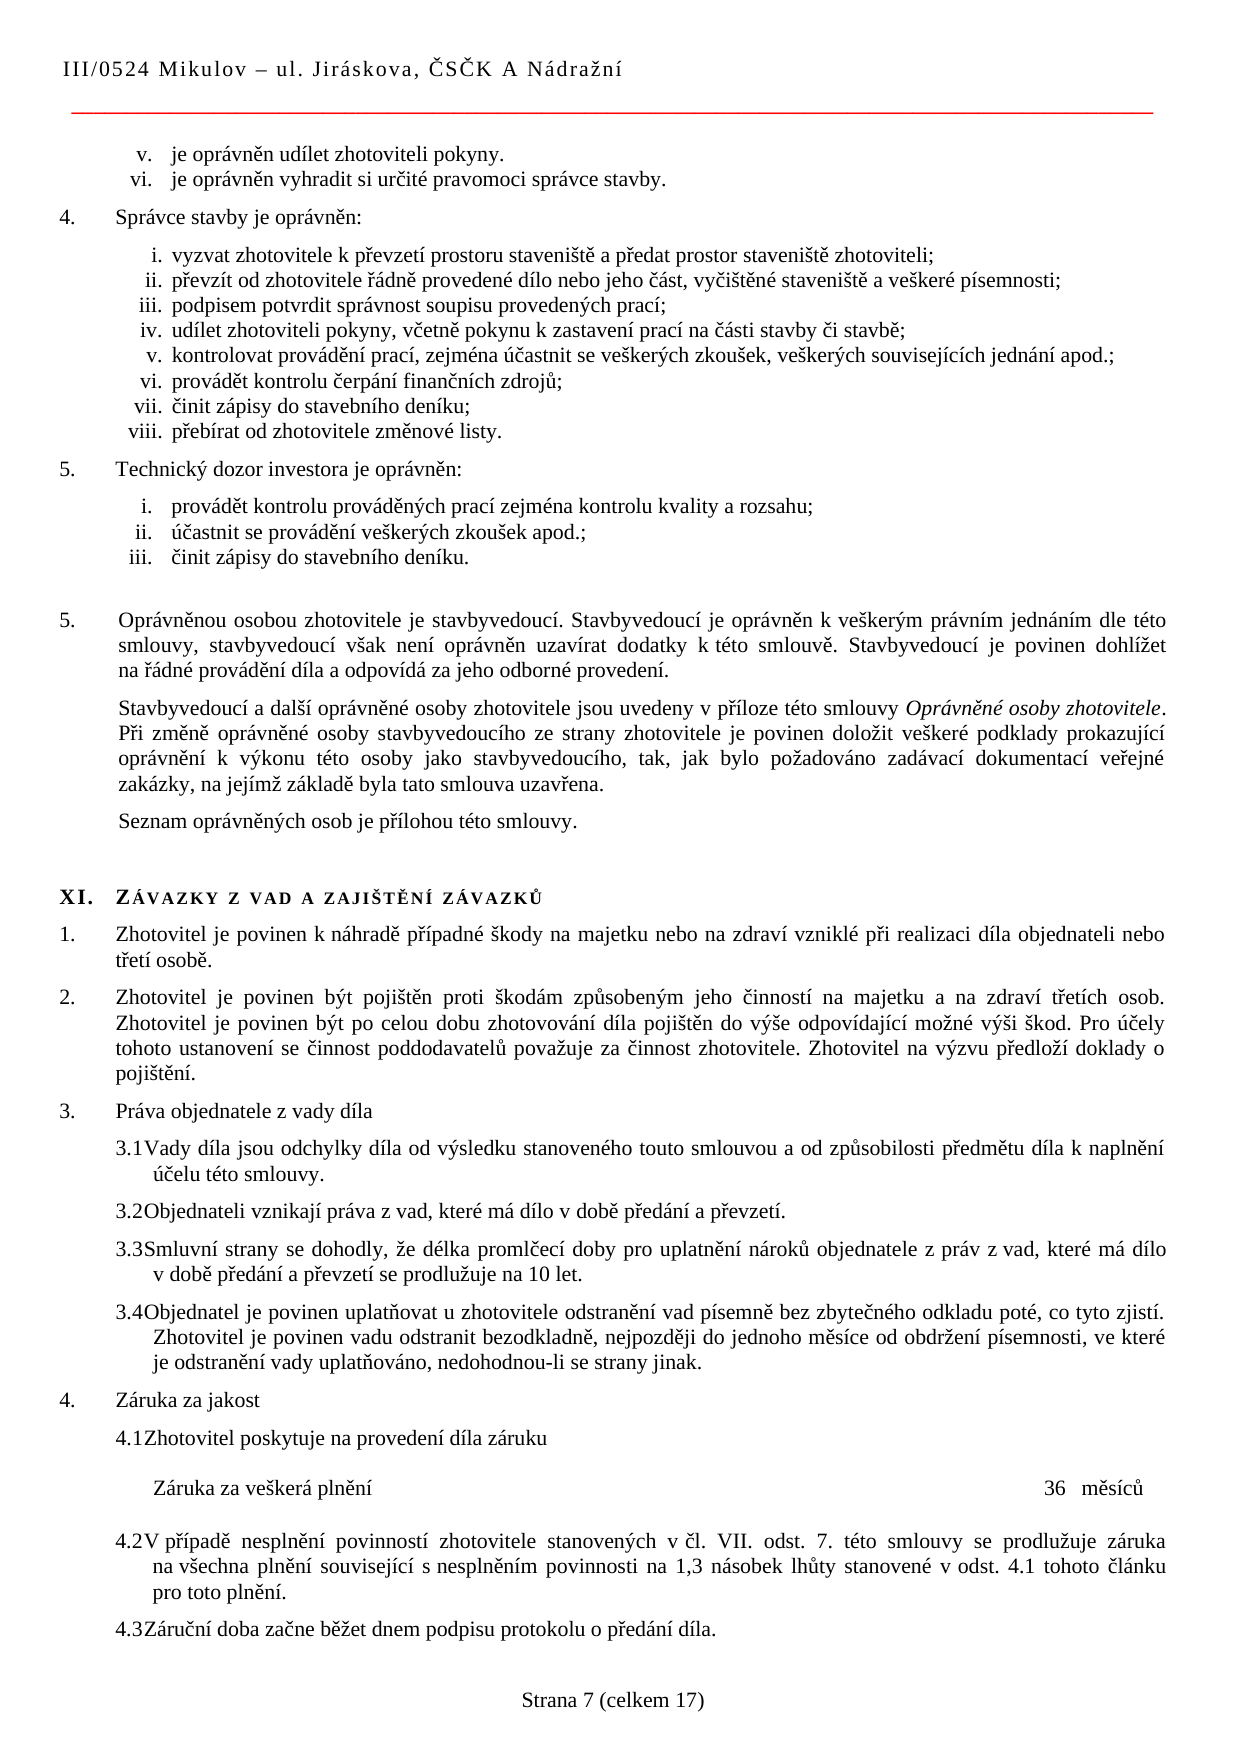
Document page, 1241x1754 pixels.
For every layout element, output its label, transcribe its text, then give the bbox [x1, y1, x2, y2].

list udílet zhotoviteli pokyny, včetně pokynu k zastavení prací na části stavby či stavbě; [162, 317, 1167, 342]
list Správce stavby je oprávněn: [59, 204, 1167, 229]
table_header Záruka za veškerá plnění [97, 1463, 1012, 1516]
list účastnit se provádění veškerých zkoušek apod.; [152, 519, 1167, 544]
list provádět kontrolu prováděných prací zejména kontrolu kvality a rozsahu; [152, 493, 1167, 519]
list Záruka za jakost [59, 1387, 1167, 1412]
list V případě nesplnění povinností zhotovitele stanovených v čl. VII. odst. 7. této smlouvy se prodlužuje záruka na všechna plnění související s nesplněním povinnosti na 1,3 násobek lhůty stanovené v odst. 4.1 tohoto článku pro toto plnění. [115, 1528, 1167, 1604]
list Vady díla jsou odchylky díla od výsledku stanoveného touto smlouvou a od způsobilosti předmětu díla k naplnění účelu této smlouvy. [115, 1135, 1167, 1186]
list Zhotovitel je povinen k náhradě případné škody na majetku nebo na zdraví vzniklé při realizaci díla objednateli nebo třetí osobě. [59, 921, 1167, 972]
list činit zápisy do stavebního deníku; [162, 393, 1167, 418]
list kontrolovat provádění prací, zejména účastnit se veškerých zkoušek, veškerých souvisejících jednání apod.; [162, 342, 1167, 368]
list Oprávněnou osobou zhotovitele je stavbyvedoucí. Stavbyvedoucí je oprávněn k veškerým právním jednáním dle této smlouvy, stavbyvedoucí však není oprávněn uzavírat dodatky k této smlouvě. Stavbyvedoucí je povinen dohlížet na řádné provádění díla a odpovídá za jeho odborné provedení. [59, 607, 1167, 682]
list činit zápisy do stavebního deníku. [152, 544, 1167, 569]
list Zhotovitel poskytuje na provedení díla záruku [115, 1425, 1167, 1450]
list je oprávněn udílet zhotoviteli pokyny. [152, 141, 1167, 166]
list převzít od zhotovitele řádně provedené dílo nebo jeho část, vyčištěné staveniště a veškeré písemnosti; [162, 267, 1167, 292]
list Technický dozor investora je oprávněn: [59, 456, 1167, 481]
list vyzvat zhotovitele k převzetí prostoru staveniště a předat prostor staveniště zhotoviteli; [162, 242, 1167, 267]
list podpisem potvrdit správnost soupisu provedených prací; [162, 292, 1167, 317]
table_header měsíců [1012, 1463, 1154, 1516]
list Záruční doba začne běžet dnem podpisu protokolu o předání díla. [115, 1616, 1167, 1642]
list přebírat od zhotovitele změnové listy. [162, 418, 1167, 443]
list je oprávněn vyhradit si určité pravomoci správce stavby. [152, 166, 1167, 191]
list Objednatel je povinen uplatňovat u zhotovitele odstranění vad písemně bez zbytečného odkladu poté, co tyto zjistí. Zhotovitel je povinen vadu odstranit bezodkladně, nejpozději do jednoho měsíce od obdržení písemnosti, ve které je odstranění vady uplatňováno, nedohodnou-li se strany jinak. [115, 1299, 1167, 1374]
text Stavbyvedoucí a další oprávněné osoby zhotovitele jsou uvedeny v příloze této smlouvy Oprávněné osoby zhotovitele. Při změně oprávněné osoby stavbyvedoucího ze strany zhotovitele je povinen doložit veškeré podklady prokazující oprávnění k výkonu této osoby jako stavbyvedoucího, tak, jak bylo požadováno zadávací dokumentací veřejné zakázky, na jejímž základě byla tato smlouva uzavřena. [118, 695, 1167, 796]
list Zhotovitel je povinen být pojištěn proti škodám způsobeným jeho činností na majetku a na zdraví třetích osob. Zhotovitel je povinen být po celou dobu zhotovování díla pojištěn do výše odpovídající možné výši škod. Pro účely tohoto ustanovení se činnost poddodavatelů považuje za činnost zhotovitele. Zhotovitel na výzvu předloží doklady o pojištění. [59, 984, 1167, 1085]
list Smluvní strany se dohodly, že délka promlčecí doby pro uplatnění nároků objednatele z práv z vad, které má dílo v době předání a převzetí se prodlužuje na 10 let. [115, 1236, 1167, 1286]
list Objednateli vznikají práva z vad, které má dílo v době předání a převzetí. [115, 1198, 1167, 1223]
list Závazky z vad a zajištění závazků [59, 884, 1167, 909]
list Práva objednatele z vady díla [59, 1098, 1167, 1123]
list provádět kontrolu čerpání finančních zdrojů; [162, 368, 1167, 393]
text Seznam oprávněných osob je přílohou této smlouvy. [103, 808, 1167, 833]
